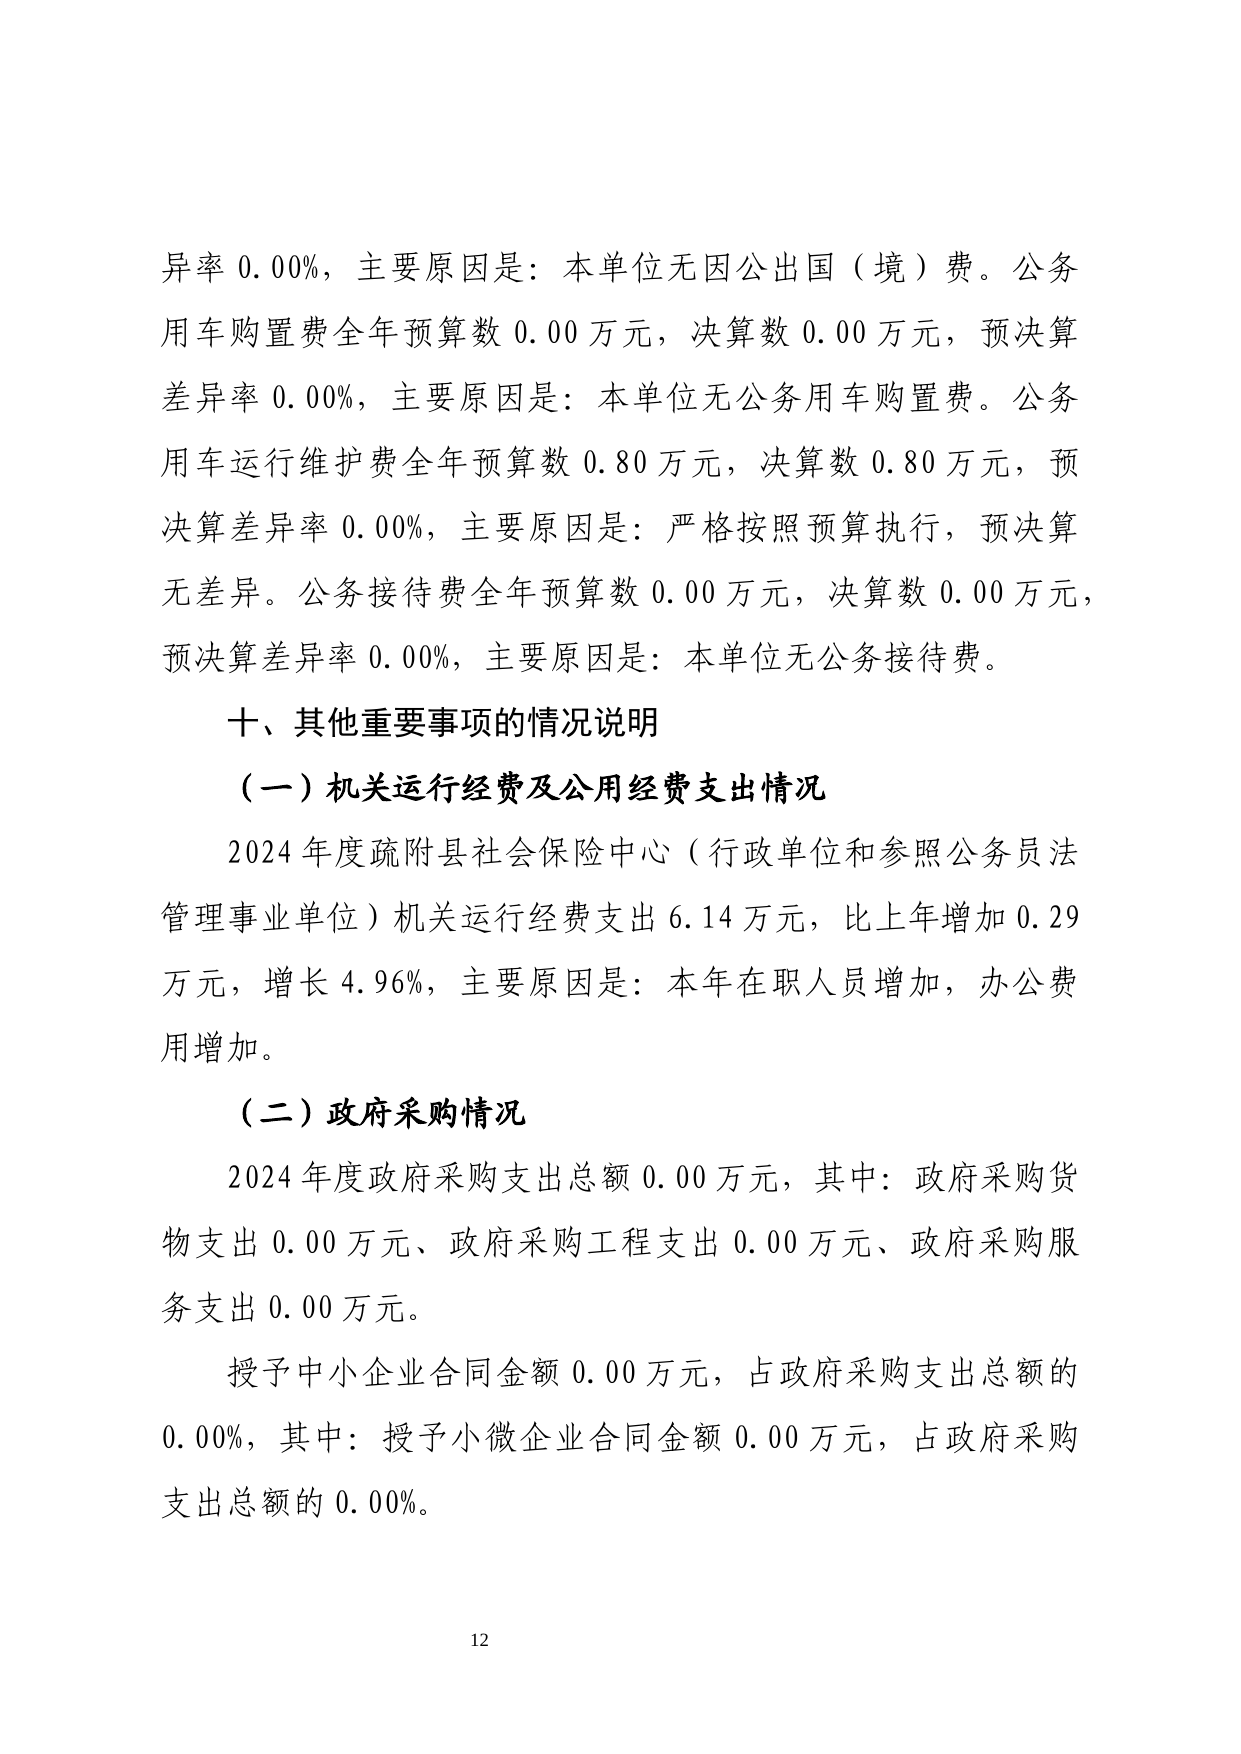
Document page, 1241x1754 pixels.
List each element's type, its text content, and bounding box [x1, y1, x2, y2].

text （二）政府采购情况 [159, 1078, 1081, 1143]
text 授予中小企业合同金额0.00万元，占政府采购支出总额的0.00%，其中：授予小微企业合同金额0.00万元，占政府采购支出总额的0.00%。 [159, 1338, 1081, 1533]
text 2024年度疏附县社会保险中心（行政单位和参照公务员法管理事业单位）机关运行经费支出6.14万元，比上年增加0.29万元，增长4.96%，主要原因是：本年在职人员增加，办公费用增加。 [159, 818, 1081, 1078]
text （一）机关运行经费及公用经费支出情况 [159, 753, 1081, 818]
text 2024年度政府采购支出总额0.00万元，其中：政府采购货物支出0.00万元、政府采购工程支出0.00万元、政府采购服务支出0.00万元。 [159, 1143, 1081, 1338]
text 十、其他重要事项的情况说明 [159, 688, 1081, 753]
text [159, 233, 1081, 688]
